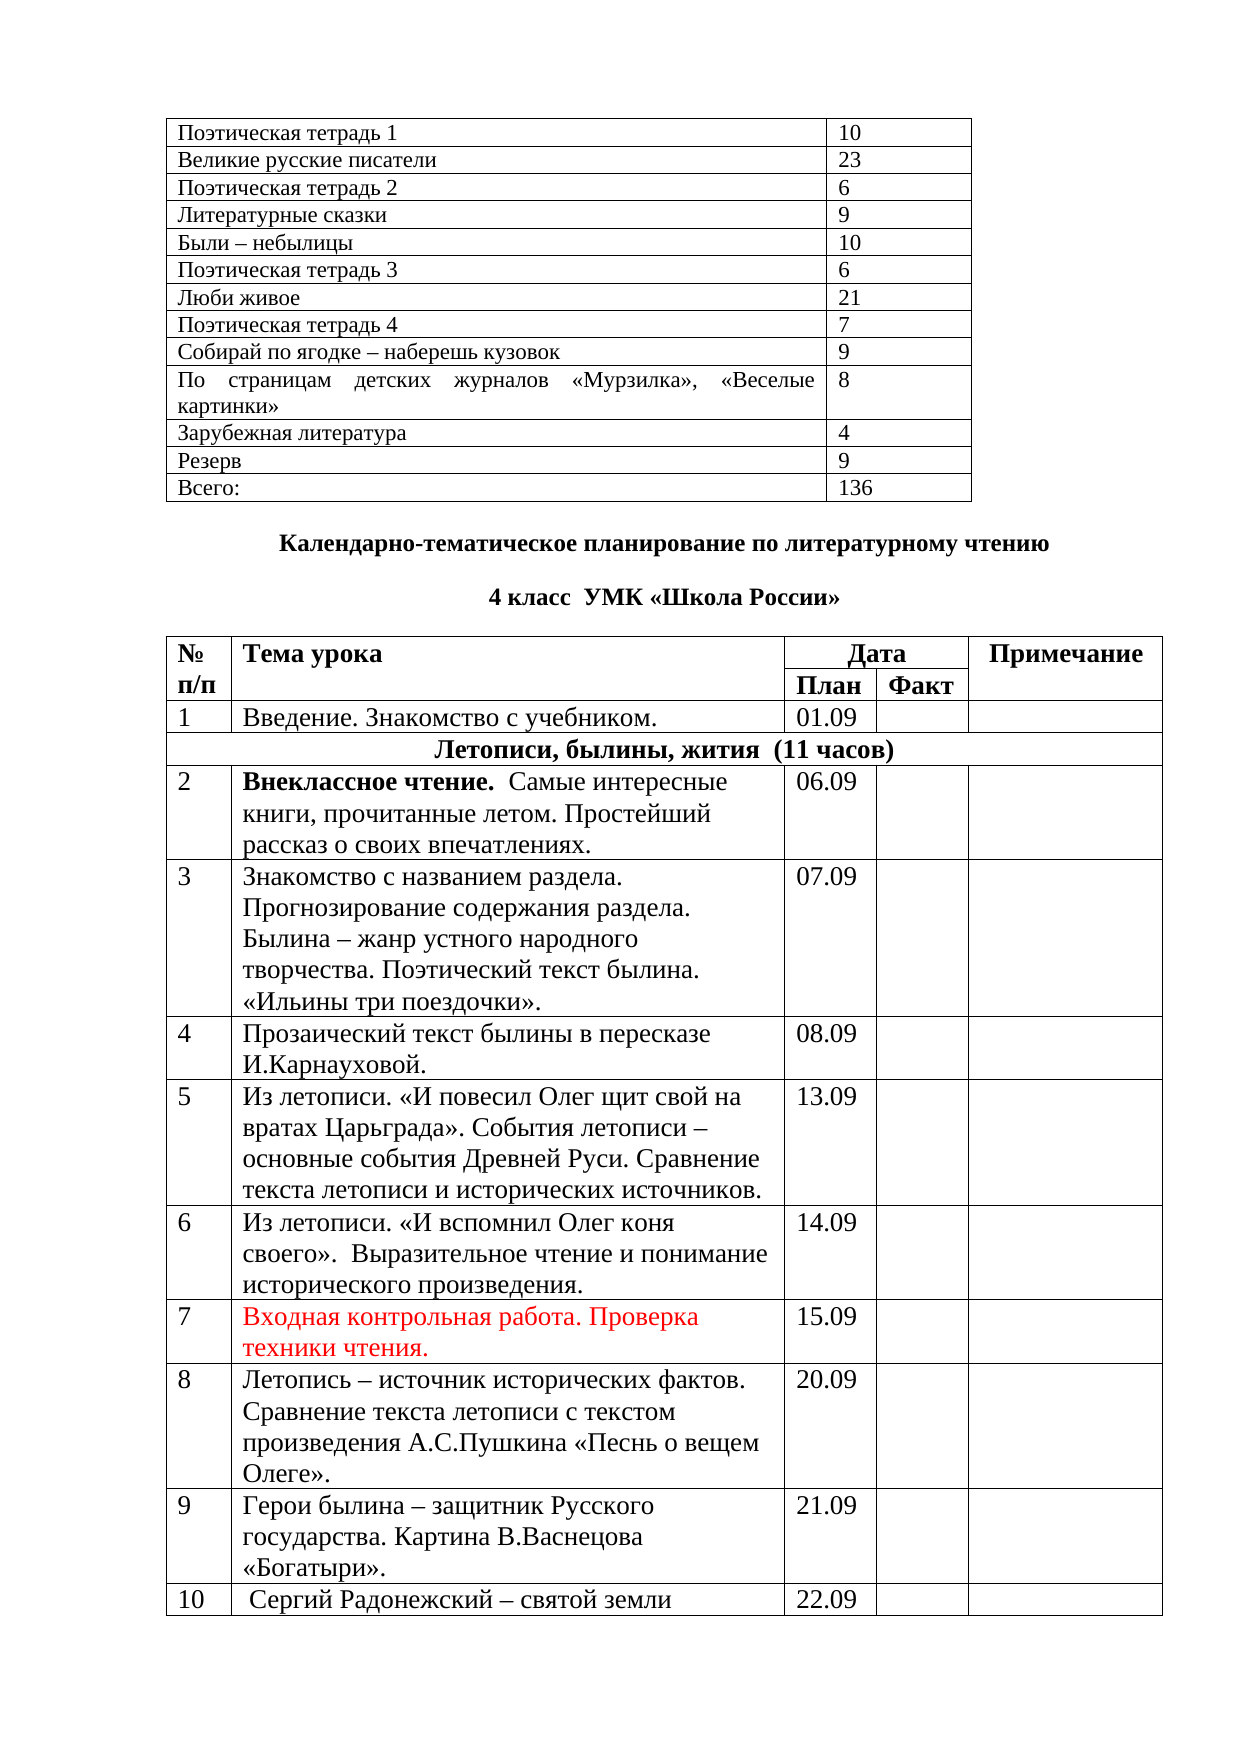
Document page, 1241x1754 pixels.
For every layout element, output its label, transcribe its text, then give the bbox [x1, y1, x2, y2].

table_cell Внеклассное чтение. Самые интересные книги, прочитанные летом. Простейший рассказ о своих впечатлениях. [232, 766, 784, 859]
table_cell [969, 1584, 1162, 1615]
table_cell [969, 701, 1162, 732]
table_cell 7 [167, 1300, 231, 1362]
table_cell Знакомство с названием раздела. Прогнозирование содержания раздела. Былина – жанр устного народного творчества. Поэтический текст былина. «Ильины три поездочки». [232, 860, 784, 1016]
table_cell 15.09 [785, 1300, 876, 1362]
table_cell 23 [827, 147, 971, 173]
table_cell 4 [167, 1017, 231, 1079]
table_cell Собирай по ягодке – наберешь кузовок [167, 338, 826, 365]
table_cell 8 [827, 366, 971, 418]
table_cell 1 [167, 701, 231, 732]
table_cell Поэтическая тетрадь 4 [167, 311, 826, 337]
table_cell [877, 1080, 968, 1205]
table_cell Великие русские писатели [167, 147, 826, 173]
table_cell Летопись – источник исторических фактов. Сравнение текста летописи с текстом произведения А.С.Пушкина «Песнь о вещем Олеге». [232, 1364, 784, 1488]
table_cell 22.09 [785, 1584, 876, 1615]
table_cell [969, 1017, 1162, 1079]
table_cell Поэтическая тетрадь 3 [167, 256, 826, 282]
table_cell 9 [827, 447, 971, 473]
table_cell [969, 766, 1162, 859]
table_cell 6 [167, 1206, 231, 1299]
table_cell 21.09 [785, 1489, 876, 1583]
table_cell 6 [827, 256, 971, 282]
table_cell [969, 1364, 1162, 1488]
table_header Тема урока [232, 637, 784, 700]
table_cell 10 [827, 119, 971, 146]
table_header Примечание [969, 637, 1162, 700]
table_cell [877, 1489, 968, 1583]
table_cell 10 [167, 1584, 231, 1615]
table_cell Поэтическая тетрадь 1 [167, 119, 826, 146]
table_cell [232, 1584, 784, 1615]
table_cell Летописи, былины, жития (11 часов) [167, 733, 1162, 764]
table_cell Литературные сказки [167, 201, 826, 228]
table_cell [877, 701, 968, 732]
table_cell Из летописи. «И повесил Олег щит свой на вратах Царьграда». События летописи – основные события Древней Руси. Сравнение текста летописи и исторических источников. [232, 1080, 784, 1205]
table_cell 6 [827, 174, 971, 200]
table_cell 07.09 [785, 860, 876, 1016]
table_cell Зарубежная литература [167, 420, 826, 446]
table_cell 8 [167, 1364, 231, 1488]
table_cell [969, 1489, 1162, 1583]
table_cell Люби живое [167, 284, 826, 310]
text 4 класс УМК «Школа России» [177, 582, 1152, 611]
table_cell Были – небылицы [167, 229, 826, 255]
table_cell 01.09 [785, 701, 876, 732]
text Календарно-тематическое планирование по литературному чтению [177, 528, 1152, 557]
table_cell [877, 1364, 968, 1488]
table_cell 5 [167, 1080, 231, 1205]
table_cell [877, 1584, 968, 1615]
table_cell 08.09 [785, 1017, 876, 1079]
table_cell [877, 1300, 968, 1362]
table_cell [969, 860, 1162, 1016]
table_cell [877, 766, 968, 859]
table_cell 3 [167, 860, 231, 1016]
table_header Дата [785, 637, 968, 668]
table_cell 10 [827, 229, 971, 255]
table_cell Из летописи. «И вспомнил Олег коня своего». Выразительное чтение и понимание исторического произведения. [232, 1206, 784, 1299]
table_cell План [785, 669, 876, 700]
table_cell 9 [167, 1489, 231, 1583]
table_cell 21 [827, 284, 971, 310]
table_cell Введение. Знакомство с учебником. [232, 701, 784, 732]
table_cell Факт [877, 669, 968, 700]
table_cell [969, 1080, 1162, 1205]
table_cell По страницам детских журналов «Мурзилка», «Веселые картинки» [167, 366, 826, 418]
table_cell 2 [167, 766, 231, 859]
table_cell 4 [827, 420, 971, 446]
table_cell Поэтическая тетрадь 2 [167, 174, 826, 200]
table_cell Герои былина – защитник Русского государства. Картина В.Васнецова «Богатыри». [232, 1489, 784, 1583]
table_cell [969, 1300, 1162, 1362]
table_cell Входная контрольная работа. Проверка техники чтения. [232, 1300, 784, 1362]
table_cell 136 [827, 474, 971, 501]
table_cell Всего: [167, 474, 826, 501]
table_cell Прозаический текст былины в пересказе И.Карнауховой. [232, 1017, 784, 1079]
table_cell [877, 1206, 968, 1299]
table_cell 06.09 [785, 766, 876, 859]
table_cell 14.09 [785, 1206, 876, 1299]
table_cell [877, 1017, 968, 1079]
table_cell [969, 1206, 1162, 1299]
table_cell 7 [827, 311, 971, 337]
table_cell 13.09 [785, 1080, 876, 1205]
table_cell 9 [827, 338, 971, 365]
table_cell [877, 860, 968, 1016]
table_cell Резерв [167, 447, 826, 473]
table_header № п/п [167, 637, 231, 700]
table_cell 9 [827, 201, 971, 228]
table_cell 20.09 [785, 1364, 876, 1488]
